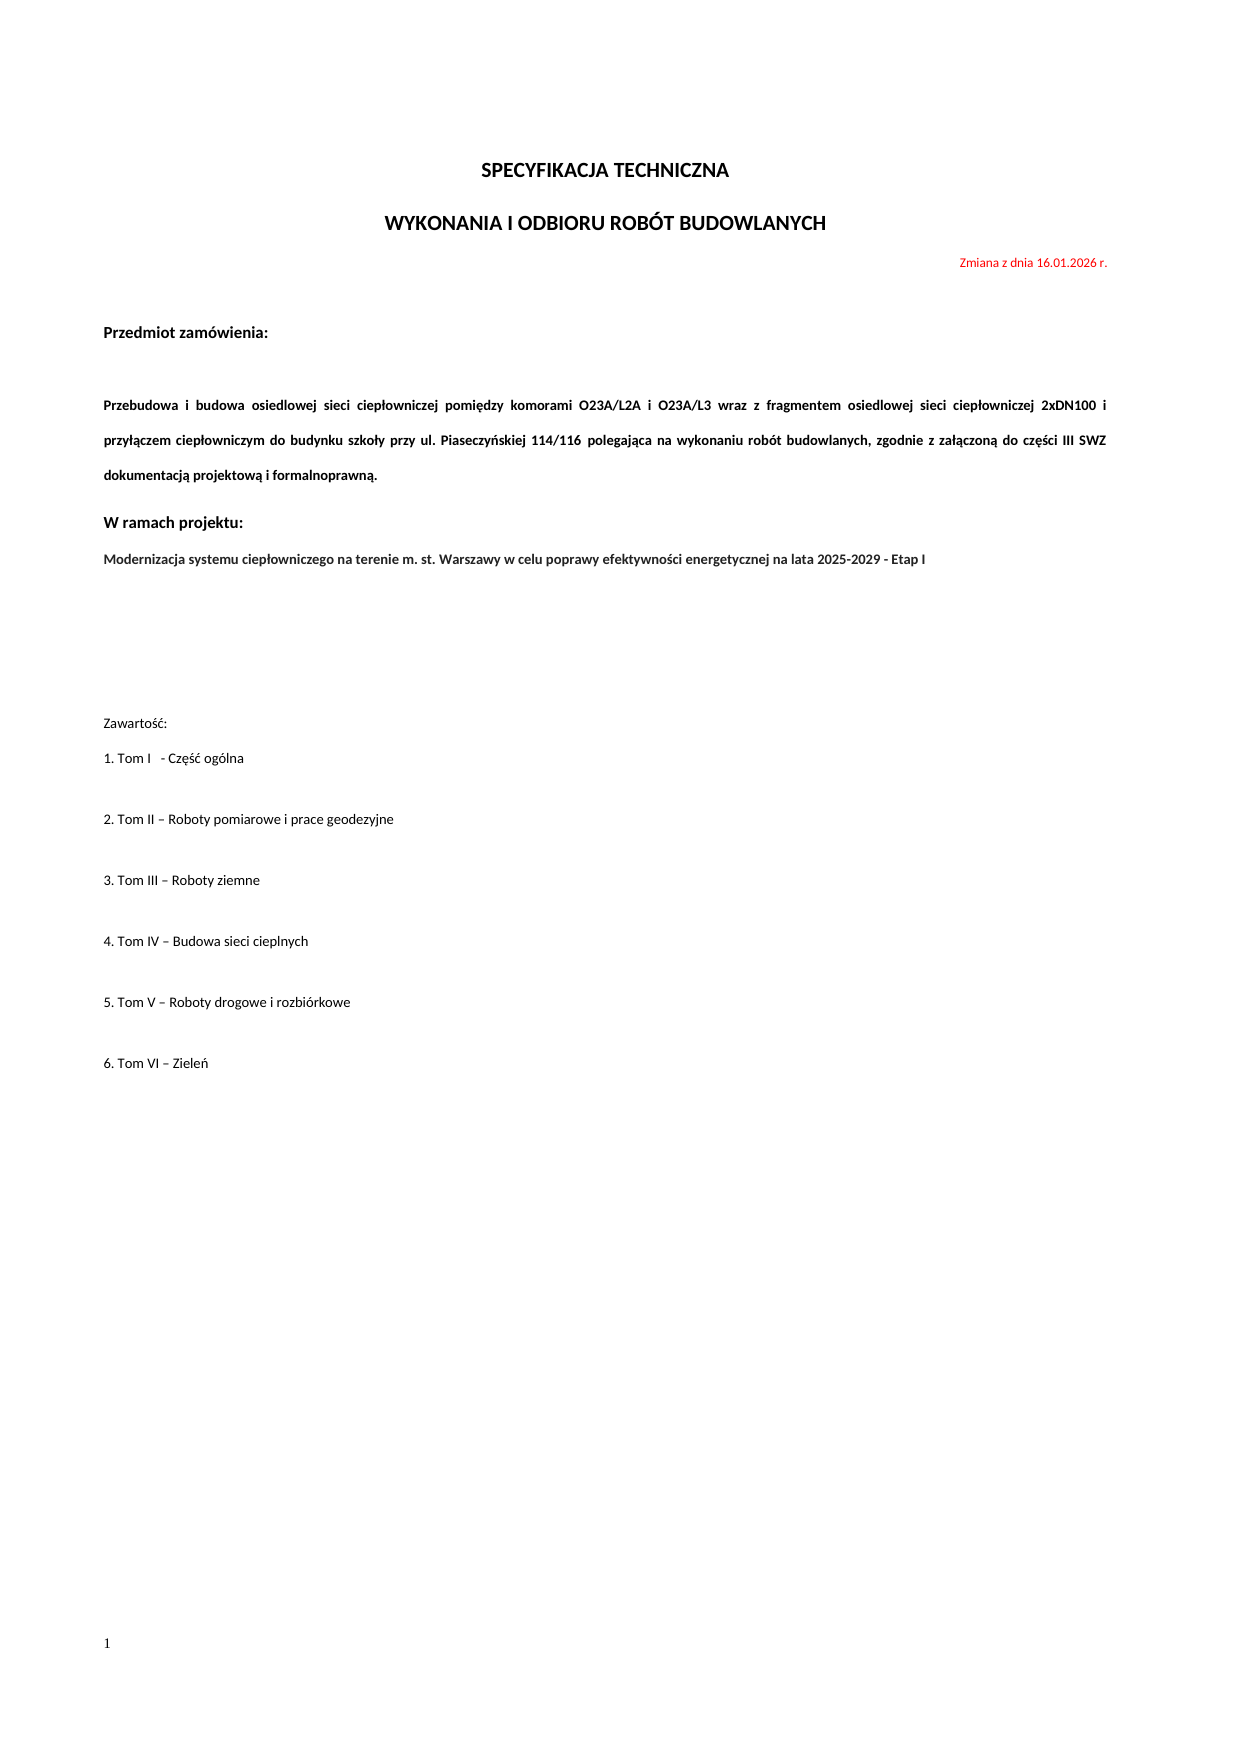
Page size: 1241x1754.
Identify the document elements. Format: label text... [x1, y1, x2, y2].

text polegająca na wykonaniu robót budowlanych, zgodnie z załączoną do części III SWZ dokumentacją projektową i formalnoprawną. [103, 383, 1107, 484]
text WYKONANIA I ODBIORU ROBÓT BUDOWLANYCH [103, 190, 1107, 236]
text 3. Tom III – Roboty ziemne [103, 859, 1107, 889]
text 5. Tom V – Roboty drogowe i rozbiórkowe [103, 981, 1107, 1011]
text 6. Tom VI – Zieleń [103, 1042, 1107, 1072]
text 4. Tom IV – Budowa sieci cieplnych [103, 920, 1107, 950]
text Modernizacja systemu ciepłowniczego na terenie m. st. Warszawy w celu poprawy efektywności energetycznej na lata 2025-2029 - Etap I [103, 538, 1107, 568]
text Zawartość: [103, 702, 1107, 732]
text 1. Tom I - Część ogólna [103, 737, 1107, 767]
text 2. Tom II – Roboty pomiarowe i prace geodezyjne [103, 798, 1107, 828]
text SPECYFIKACJA TECHNICZNA [103, 137, 1107, 183]
text W ramach projektu: [103, 497, 1107, 532]
text Zmiana z dnia 16.01.2026 r. [103, 243, 1107, 271]
text Przedmiot zamówienia: [103, 307, 1107, 343]
